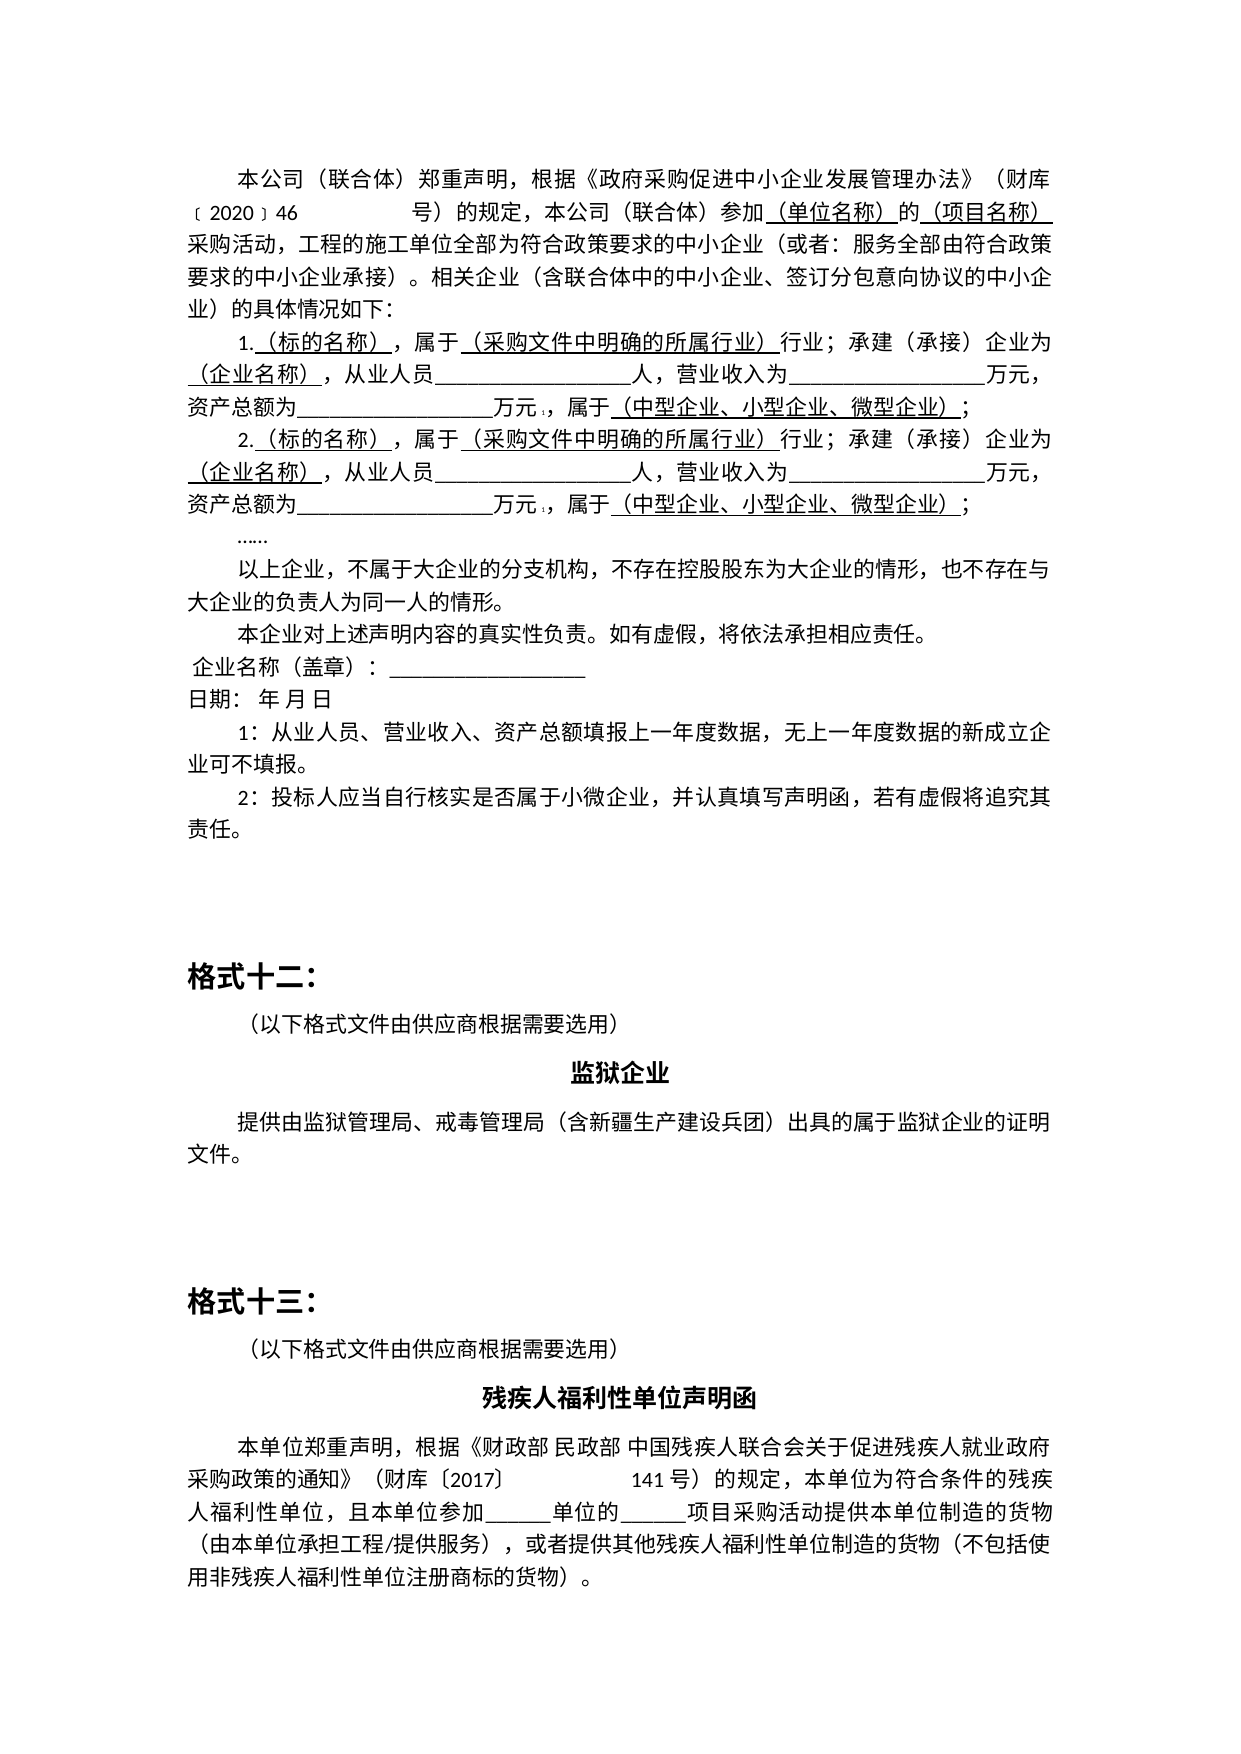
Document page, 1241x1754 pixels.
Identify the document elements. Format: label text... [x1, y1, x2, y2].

text 本企业对上述声明内容的真实性负责。如有虚假，将依法承担相应责任。 [187, 617, 1053, 649]
text 格式十三： [187, 1267, 1053, 1332]
text 企业名称（盖章）：__________________ [187, 649, 1053, 682]
text 残疾人福利性单位声明函 [187, 1364, 1053, 1429]
text 1.（标的名称），属于（采购文件中明确的所属行业）行业；承建（承接）企业为（企业名称），从业人员__________________人，营业收入为__________________万元，资产总额为__________________万元1，属于（中型企业、小型企业、微型企业）； [187, 324, 1053, 422]
text （以下格式文件由供应商根据需要选用） [187, 1332, 1053, 1364]
text 2.（标的名称），属于（采购文件中明确的所属行业）行业；承建（承接）企业为（企业名称），从业人员__________________人，营业收入为__________________万元，资产总额为__________________万元1，属于（中型企业、小型企业、微型企业）； [187, 422, 1053, 519]
text 以上企业，不属于大企业的分支机构，不存在控股股东为大企业的情形，也不存在与大企业的负责人为同一人的情形。 [187, 552, 1053, 617]
text 本单位郑重声明，根据《财政部 民政部 中国残疾人联合会关于促进残疾人就业政府采购政策的通知》（财库〔2017〕 141号）的规定，本单位为符合条件的残疾人福利性单位，且本单位参加______单位的______项目采购活动提供本单位制造的货物（由本单位承担工程/提供服务），或者提供其他残疾人福利性单位制造的货物（不包括使用非残疾人福利性单位注册商标的货物）。 [187, 1429, 1053, 1592]
text 格式十二： [187, 942, 1053, 1007]
text 监狱企业 [187, 1039, 1053, 1104]
text 提供由监狱管理局、戒毒管理局（含新疆生产建设兵团）出具的属于监狱企业的证明文件。 [187, 1104, 1053, 1169]
text （以下格式文件由供应商根据需要选用） [187, 1007, 1053, 1039]
text 日期： 年 月 日 [187, 682, 1053, 714]
text 本公司（联合体）郑重声明，根据《政府采购促进中小企业发展管理办法》（财库﹝2020﹞46 号）的规定，本公司（联合体）参加（单位名称）的（项目名称）采购活动，工程的施工单位全部为符合政策要求的中小企业（或者：服务全部由符合政策要求的中小企业承接）。相关企业（含联合体中的中小企业、签订分包意向协议的中小企业）的具体情况如下： [187, 162, 1053, 324]
text …… [187, 519, 1053, 552]
text 1：从业人员、营业收入、资产总额填报上一年度数据，无上一年度数据的新成立企业可不填报。 [187, 714, 1053, 779]
text 2：投标人应当自行核实是否属于小微企业，并认真填写声明函，若有虚假将追究其责任。 [187, 779, 1053, 844]
